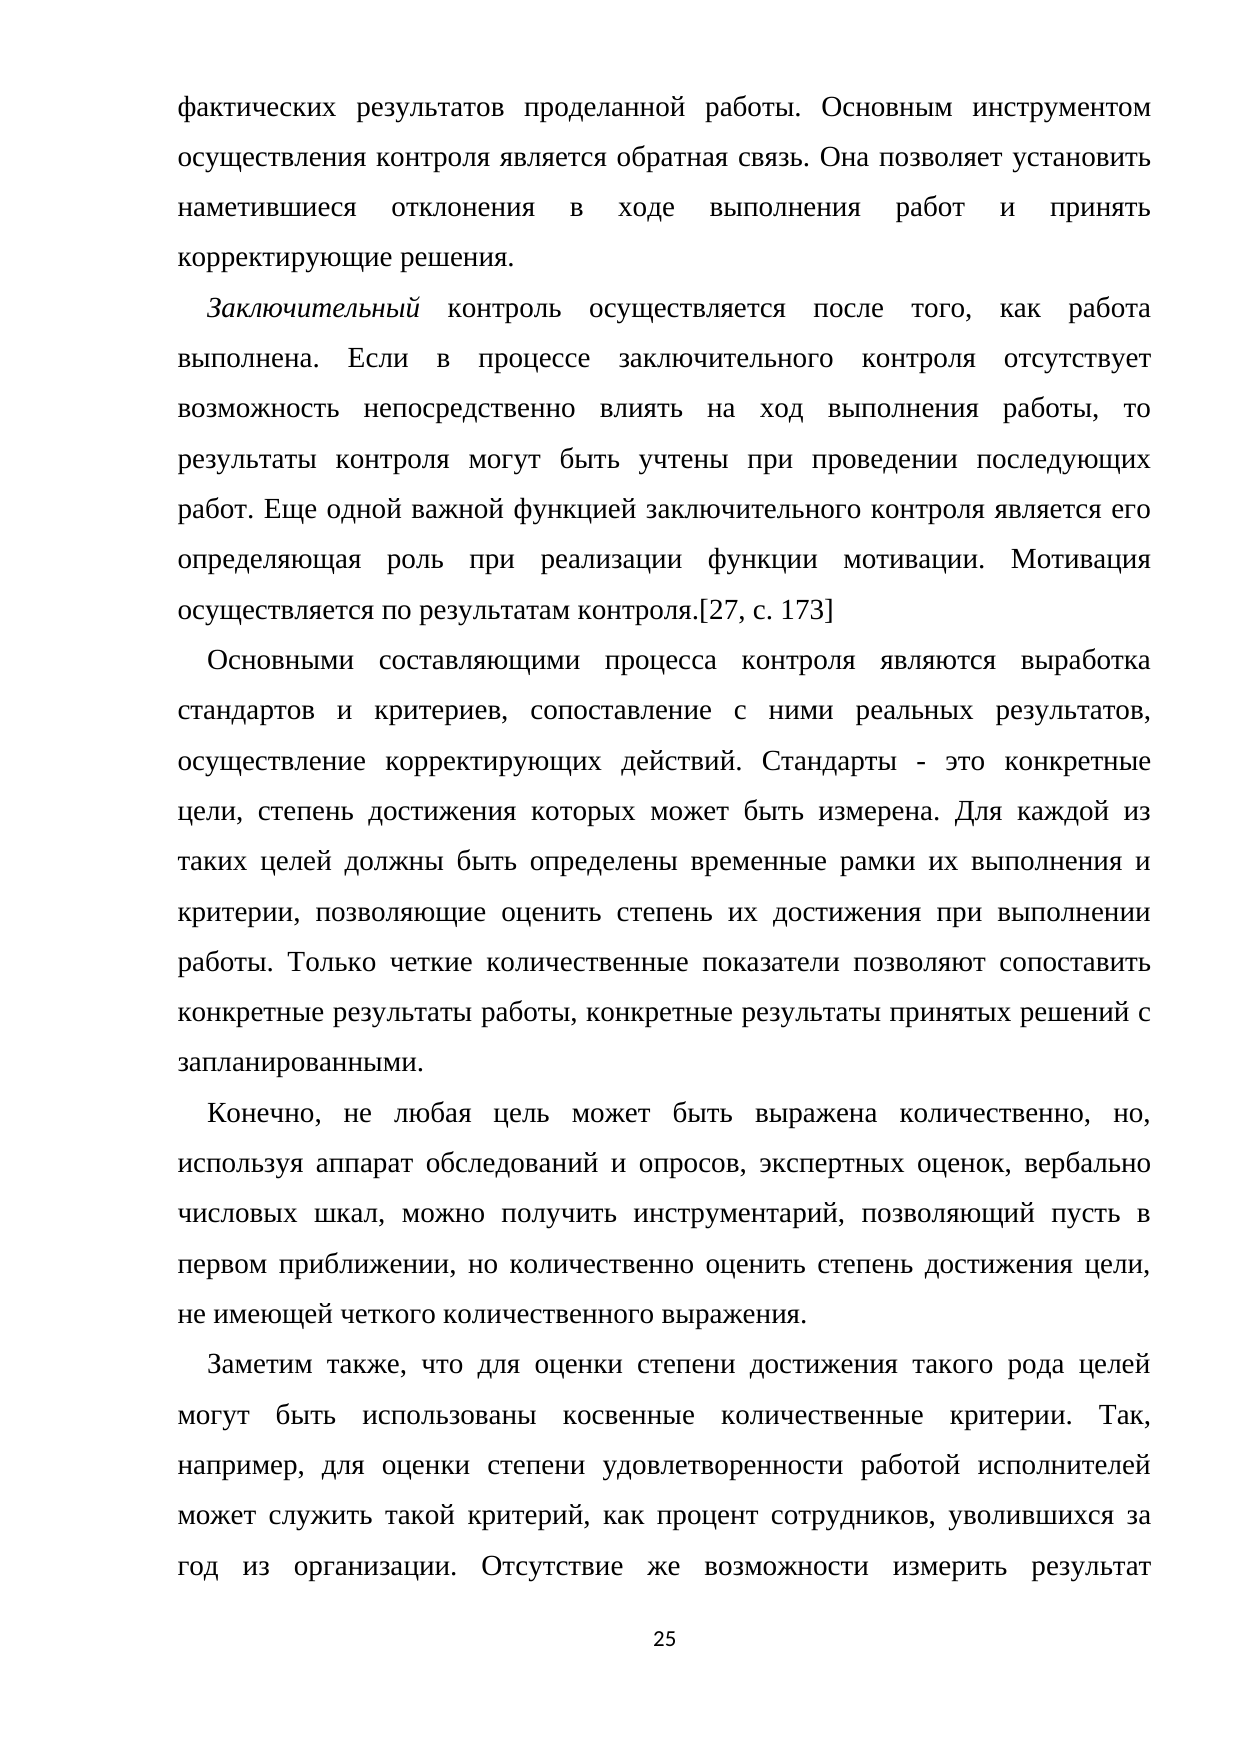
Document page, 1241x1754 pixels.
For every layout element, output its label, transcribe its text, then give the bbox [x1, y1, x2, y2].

text Конечно, не любая цель может быть выражена количественно, но, используя аппарат обследований и опросов, экспертных оценок, вербально числовых шкал, можно получить инструментарий, позволяющий пусть в первом приближении, но количественно оценить степень достижения цели, не имеющей четкого количественного выражения. [177, 1095, 1152, 1330]
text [177, 89, 1152, 273]
text Заключительный контроль осуществляется после того, как работа выполнена. Если в процессе заключительного контроля отсутствует возможность непосредственно влиять на ход выполнения работы, то результаты контроля могут быть учтены при проведении последующих работ. Еще одной важной функцией заключительного контроля является его определяющая роль при реализации функции мотивации. Мотивация осуществляется по результатам контроля.[27, c. 173] [177, 290, 1152, 625]
text Основными составляющими процесса контроля являются выработка стандартов и критериев, сопоставление с ними реальных результатов, осуществление корректирующих действий. Стандарты - это конкретные цели, степень достижения которых может быть измерена. Для каждой из таких целей должны быть определены временные рамки их выполнения и критерии, позволяющие оценить степень их достижения при выполнении работы. Только четкие количественные показатели позволяют сопоставить конкретные результаты работы, конкретные результаты принятых решений с запланированными. [177, 642, 1152, 1078]
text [177, 1346, 1152, 1581]
